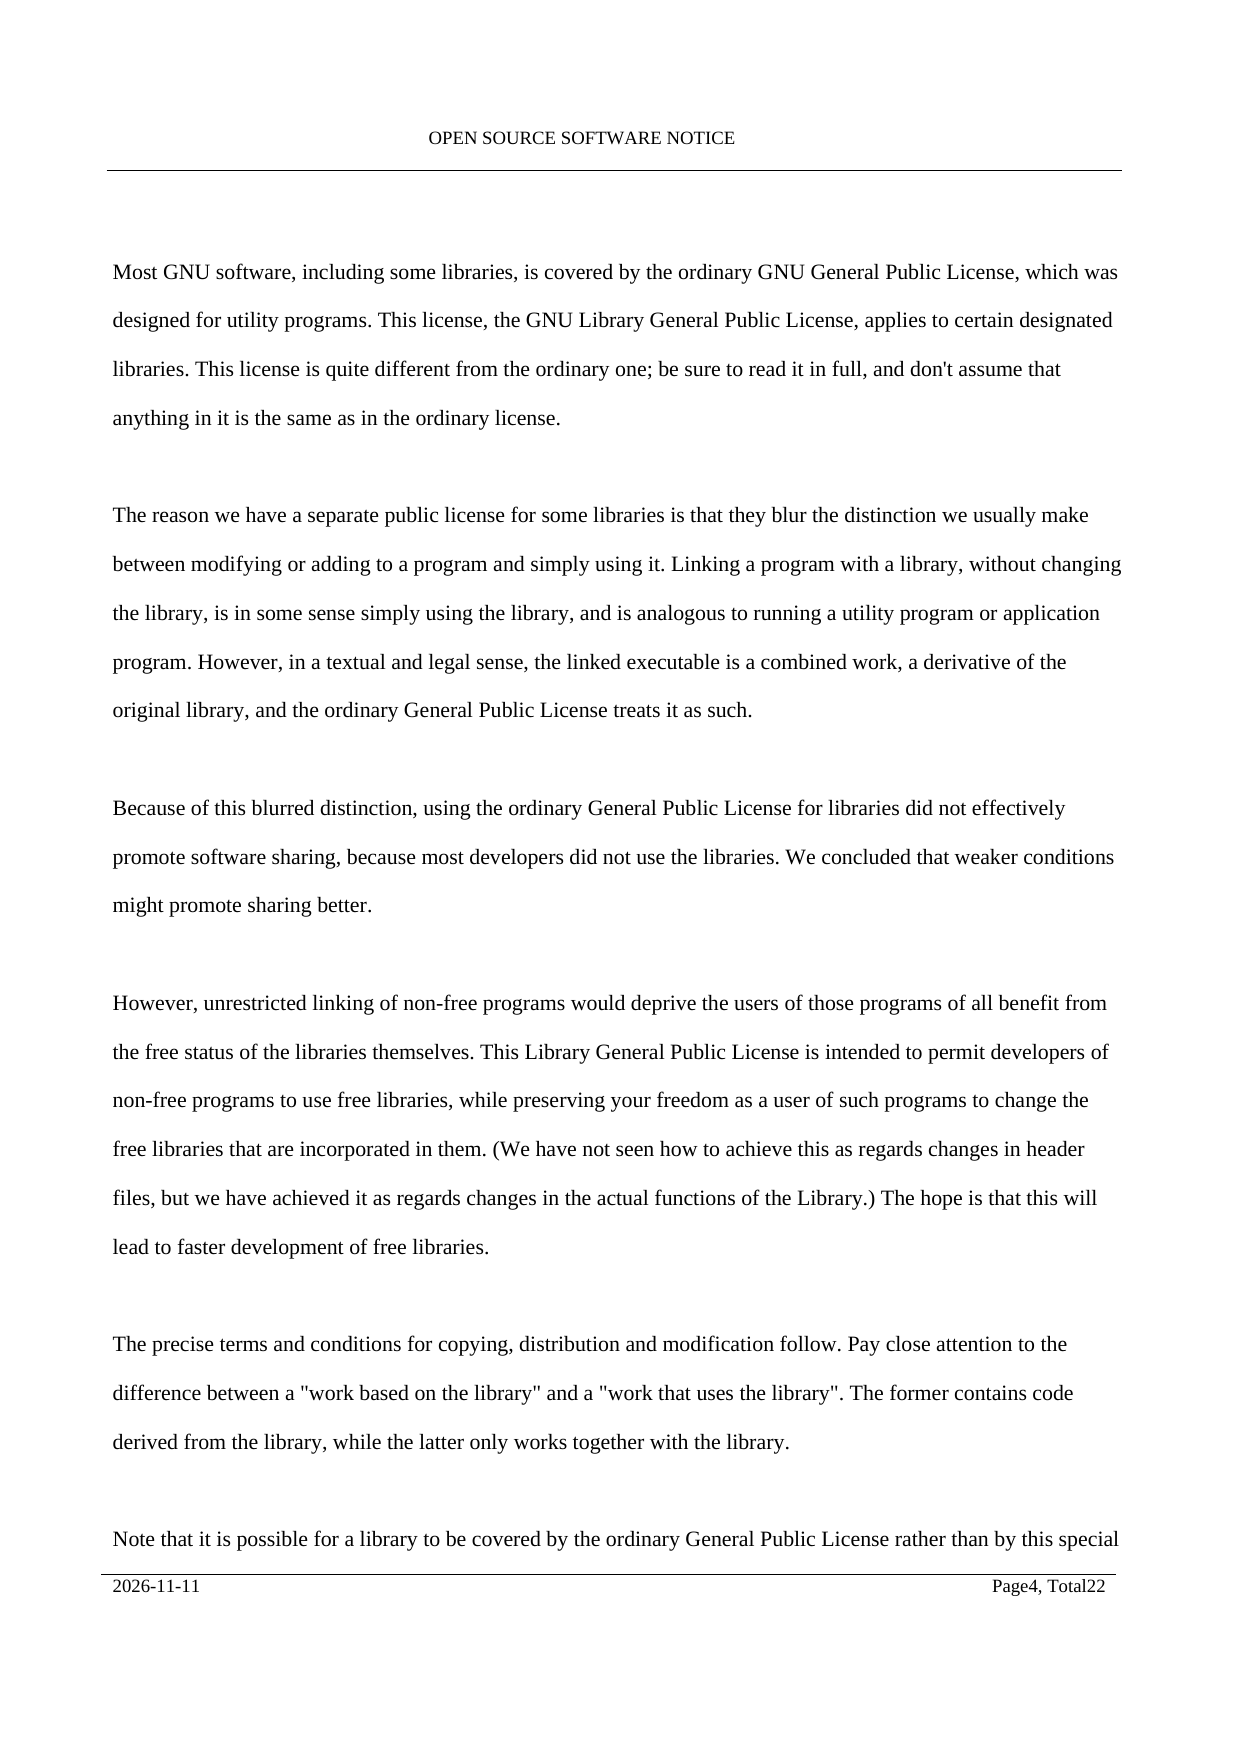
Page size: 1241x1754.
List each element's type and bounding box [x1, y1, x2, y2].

text [112, 206, 1128, 1555]
